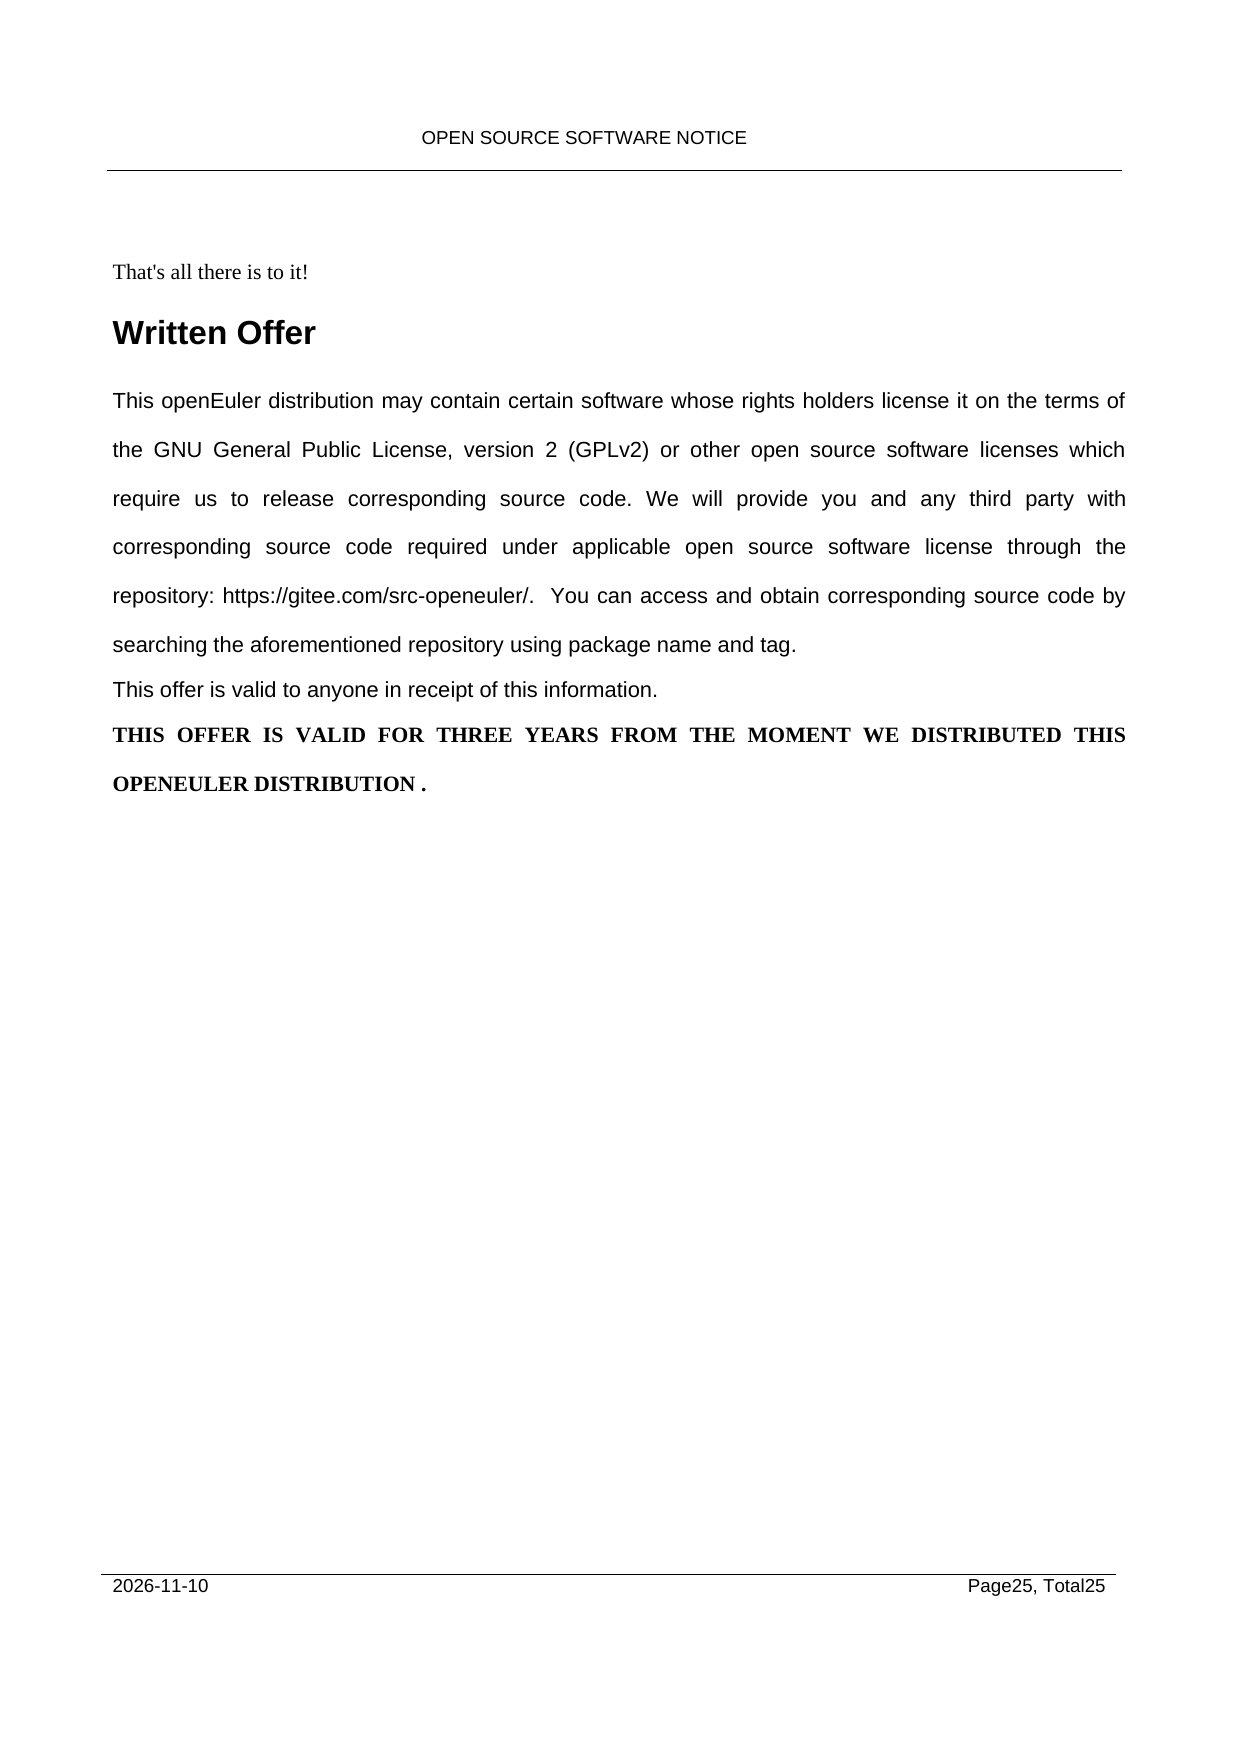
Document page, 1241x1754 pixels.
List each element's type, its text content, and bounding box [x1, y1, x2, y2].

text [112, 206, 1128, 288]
text THIS OFFER IS VALID FOR THREE YEARS FROM THE MOMENT WE DISTRIBUTED THIS OPENEULER DISTRIBUTION . [112, 718, 1128, 799]
text This offer is valid to anyone in receipt of this information. [112, 673, 1128, 706]
text Written Offer [112, 300, 1128, 365]
text This openEuler distribution may contain certain software whose rights holders license it on the terms of the GNU General Public License, version 2 (GPLv2) or other open source software licenses which require us to release corresponding source code. We will provide you and any third party with corresponding source code required under applicable open source software license through the repository: https://gitee.com/src-openeuler/. You can access and obtain corresponding source code by searching the aforementioned repository using package name and tag. [112, 384, 1128, 661]
